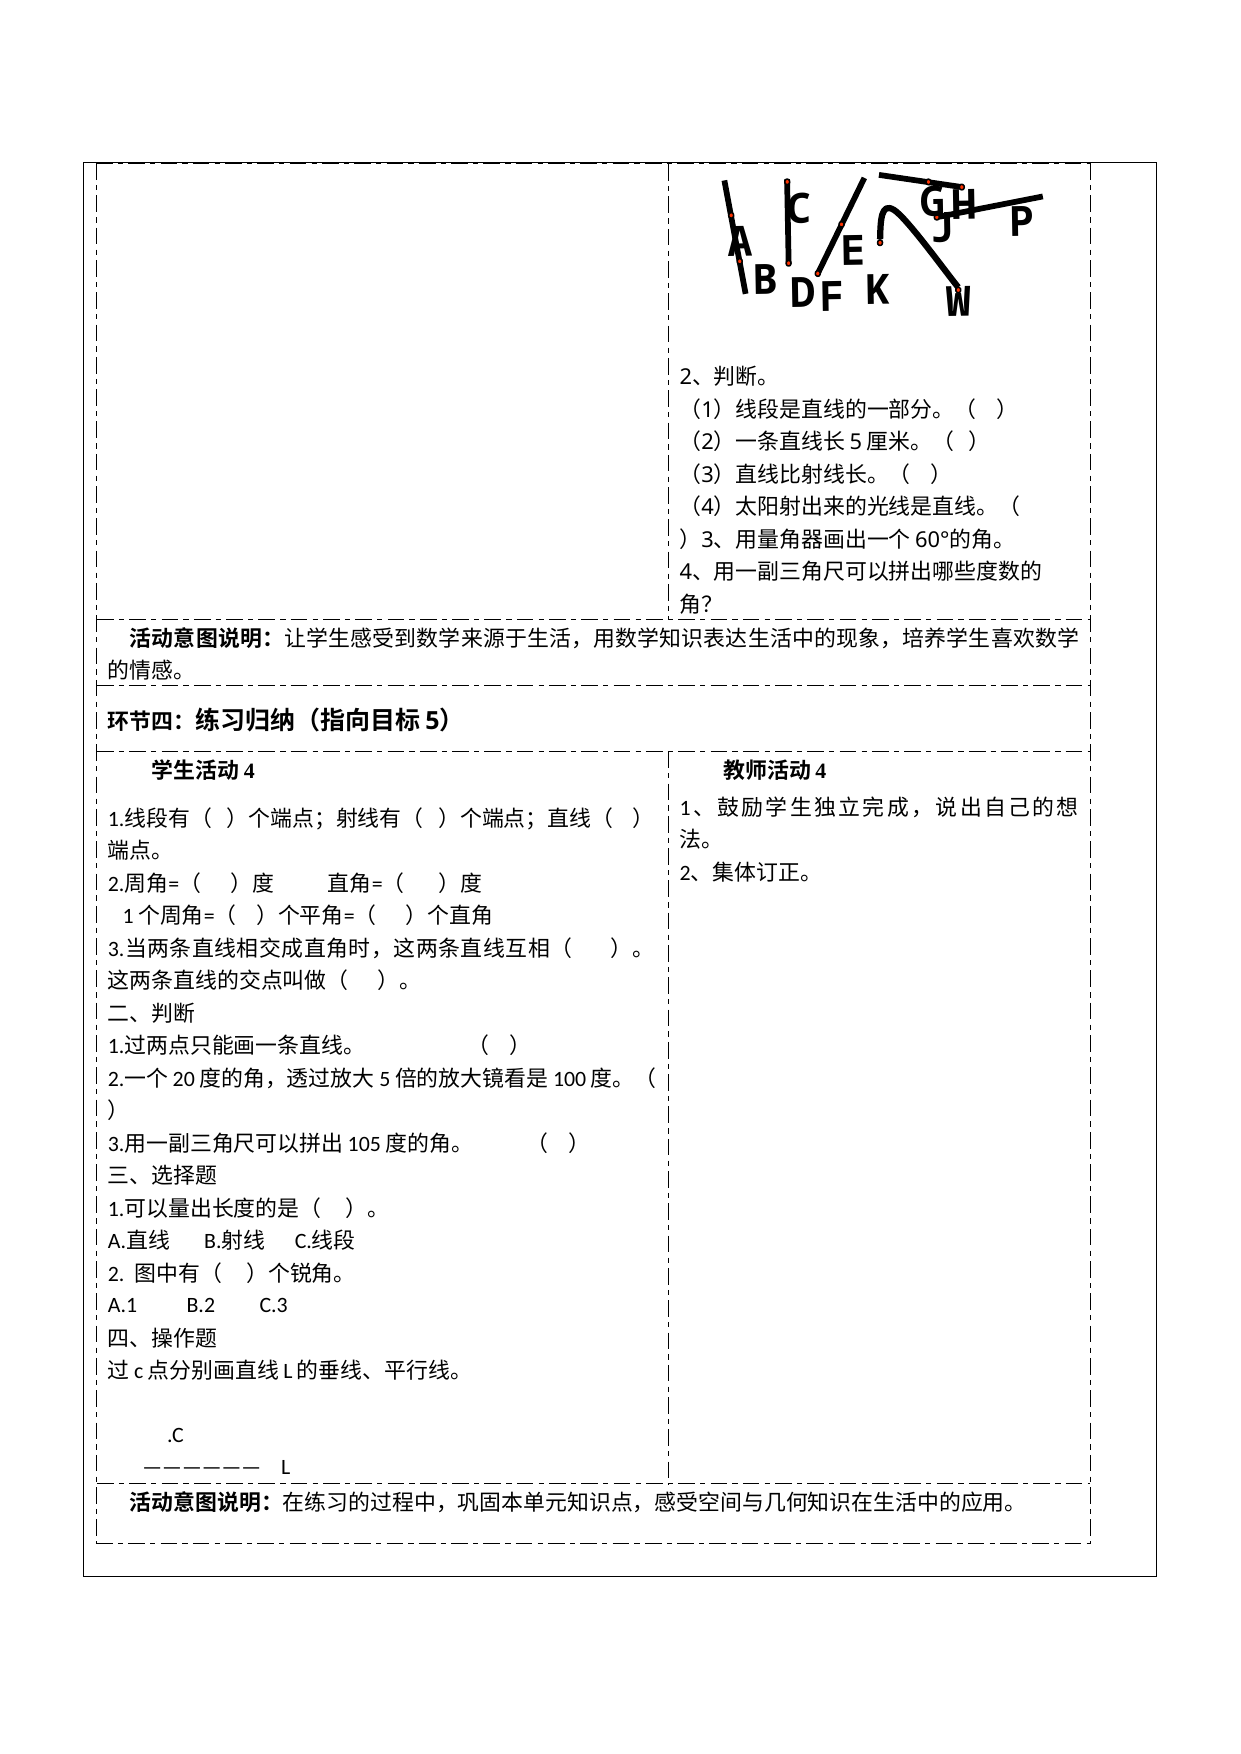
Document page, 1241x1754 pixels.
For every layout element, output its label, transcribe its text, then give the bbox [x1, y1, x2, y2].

table_cell 5.学习过程设计 [84, 163, 1156, 1576]
